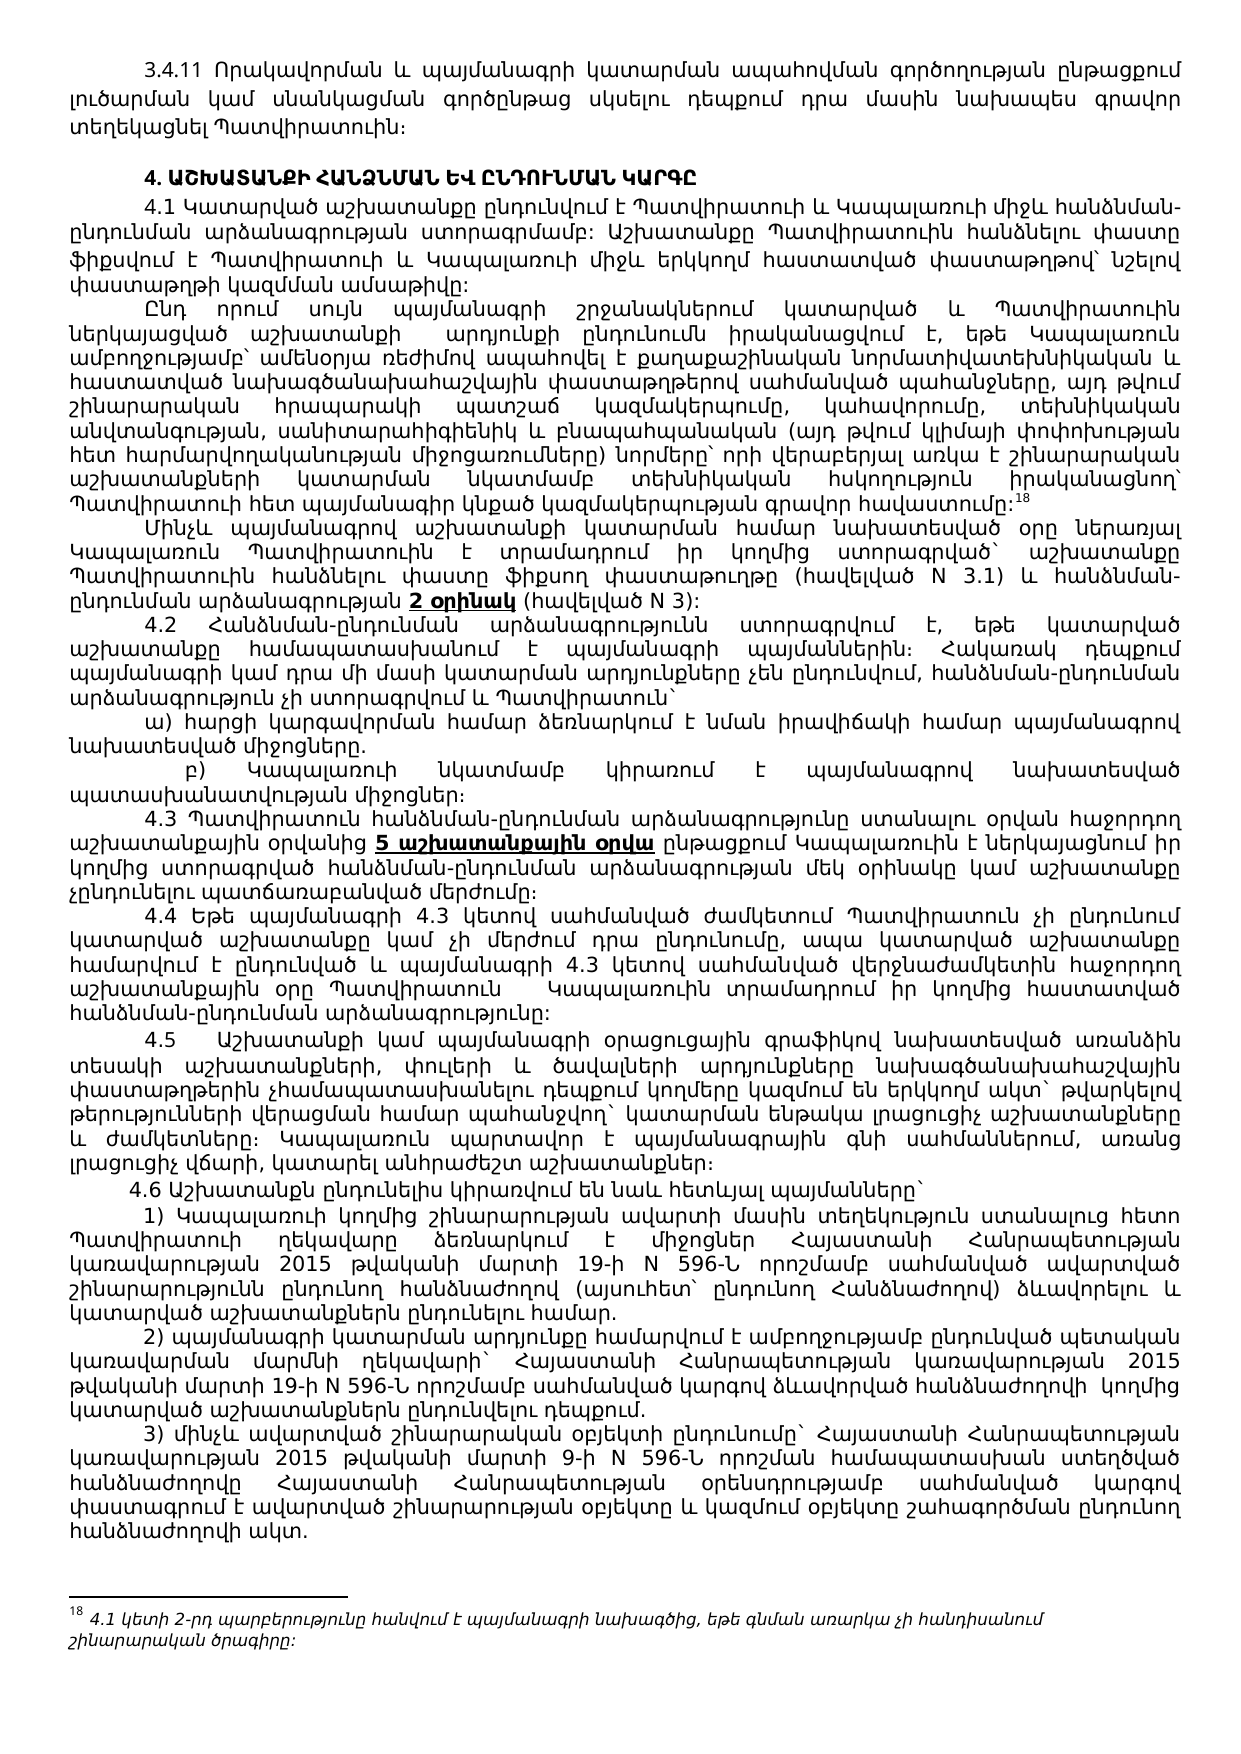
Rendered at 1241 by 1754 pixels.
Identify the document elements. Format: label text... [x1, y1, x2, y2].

text 3) մինչև ավարտված շինարարական օբյեկտի ընդունումը` Հայաստանի Հանրապետության կառավարության 2015 թվականի մարտի 9-ի N 596-Ն որոշման համապատասխան ստեղծված հանձնաժողովը Հայաստանի Հանրապետության օրենսդրությամբ սահմանված կարգով փաստագրում է ավարտված շինարարության օբյեկտը և կազմում օբյեկտը շահագործման ընդունող հանձնաժողովի ակտ. [69, 1422, 1181, 1543]
text 4.3 Պատվիրատուն հանձնման-ընդունման արձանագրությունը ստանալու օրվան հաջորդող աշխատանքային օրվանից 5 աշխատանքային օրվա ընթացքում Կապալառուին է ներկայացնում իր կողմից ստորագրված հանձնման-ընդունման արձանագրության մեկ օրինակը կամ աշխատանքը չընդունելու պատճառաբանված մերժումը։ [69, 807, 1181, 904]
text Ընդ որում սույն պայմանագրի շրջանակներում կատարված և Պատվիրատուին ներկայացված աշխատանքի արդյունքի ընդունումն իրականացվում է, եթե Կապալառուն ամբողջությամբ՝ ամենօրյա ռեժիմով ապահովել է քաղաքաշինական նորմատիվատեխնիկական և հաստատված նախագծանախահաշվային փաստաթղթերով սահմանված պահանջները, այդ թվում շինարարական հրապարակի պատշաճ կազմակերպումը, կահավորումը, տեխնիկական անվտանգության, սանիտարահիգիենիկ և բնապահպանական (այդ թվում կլիմայի փոփոխության հետ հարմարվողականության միջոցառումները) նորմերը՝ որի վերաբերյալ առկա է շինարարական աշխատանքների կատարման նկատմամբ տեխնիկական հսկողություն իրականացնող՝ Պատվիրատուի հետ պայմանագիր կնքած կազմակերպության գրավոր հավաստումը: [69, 297, 1181, 516]
text 1) Կապալառուի կողմից շինարարության ավարտի մասին տեղեկություն ստանալուց հետո Պատվիրատուի ղեկավարը ձեռնարկում է միջոցներ Հայաստանի Հանրապետության կառավարության 2015 թվականի մարտի 19-ի N 596-Ն որոշմամբ սահմանված ավարտված շինարարությունն ընդունող հանձնաժողով (այսուհետ՝ ընդունող Հանձնաժողով) ձևավորելու և կատարված աշխատանքներն ընդունելու համար. [69, 1204, 1181, 1325]
text 4. ԱՇԽԱՏԱՆՔԻ ՀԱՆՁՆՄԱՆ ԵՎ ԸՆԴՈՒՆՄԱՆ ԿԱՐԳԸ [69, 163, 1181, 192]
text 4.4 Եթե պայմանագրի 4.3 կետով սահմանված ժամկետում Պատվիրատուն չի ընդունում կատարված աշխատանքը կամ չի մերժում դրա ընդունումը, ապա կատարված աշխատանքը համարվում է ընդունված և պայմանագրի 4.3 կետով սահմանված վերջնաժամկետին հաջորդող աշխատանքային օրը Պատվիրատուն Կապալառուին տրամադրում իր կողմից հաստատված հանձնման-ընդունման արձանագրությունը: [69, 904, 1181, 1026]
text ա) հարցի կարգավորման համար ձեռնարկում է նման իրավիճակի համար պայմանագրով նախատեսված միջոցները. [69, 710, 1181, 758]
text 2) պայմանագրի կատարման արդյունքը համարվում է ամբողջությամբ ընդունված պետական կառավարման մարմնի ղեկավարի` Հայաստանի Հանրապետության կառավարության 2015 թվականի մարտի 19-ի N 596-Ն որոշմամբ սահմանված կարգով ձևավորված հանձնաժողովի կողմից կատարված աշխատանքներն ընդունվելու դեպքում. [69, 1325, 1181, 1422]
text բ) Կապալառուի նկատմամբ կիրառում է պայմանագրով նախատեսված պատասխանատվության միջոցներ։ [69, 758, 1181, 807]
text 4.1 Կատարված աշխատանքը ընդունվում է Պատվիրատուի և Կապալառուի միջև հանձնման-ընդունման արձանագրության ստորագրմամբ: Աշխատանքը Պատվիրատուին հանձնելու փաստը ֆիքսվում է Պատվիրատուի և Կապալառուի միջև երկկողմ հաստատված փաստաթղթով՝ նշելով փաստաթղթի կազմման ամսաթիվը: [69, 192, 1181, 297]
text 4.6 Աշխատանքն ընդունելիս կիրառվում են նաև հետևյալ պայմանները` [69, 1175, 1181, 1204]
text 4.2 Հանձնման-ընդունման արձանագրությունն ստորագրվում է, եթե կատարված աշխատանքը համապատասխանում է պայմանագրի պայմաններին։ Հակառակ դեպքում պայմանագրի կամ դրա մի մասի կատարման արդյունքները չեն ընդունվում, հանձնման-ընդունման արձանագրություն չի ստորագրվում և Պատվիրատուն` [69, 613, 1181, 710]
text 4.5 Աշխատանքի կամ պայմանագրի օրացուցային գրաֆիկով նախատեսված առանձին տեսակի աշխատանքների, փուլերի և ծավալների արդյունքները նախագծանախահաշվային փաստաթղթերին չհամապատասխանելու դեպքում կողմերը կազմում են երկկողմ ակտ` թվարկելով թերությունների վերացման համար պահանջվող` կատարման ենթակա լրացուցիչ աշխատանքները և ժամկետները։ Կապալառուն պարտավոր է պայմանագրային գնի սահմաններում, առանց լրացուցիչ վճարի, կատարել անհրաժեշտ աշխատանքներ։ [69, 1026, 1181, 1175]
text 3.4.11 Որակավորման և պայմանագրի կատարման ապահովման գործողության ընթացքում լուծարման կամ սնանկացման գործընթաց սկսելու դեպքում դրա մասին նախապես գրավոր տեղեկացնել Պատվիրատուին։ [69, 56, 1181, 141]
text Մինչև պայմանագրով աշխատանքի կատարման համար նախատեսված օրը ներառյալ Կապալառուն Պատվիրատուին է տրամադրում իր կողմից ստորագրված` աշխատանքը Պատվիրատուին հանձնելու փաստը ֆիքսող փաստաթուղթը (հավելված N 3.1) և հանձնման-ընդունման արձանագրության 2 օրինակ (հավելված N 3): [69, 516, 1181, 613]
